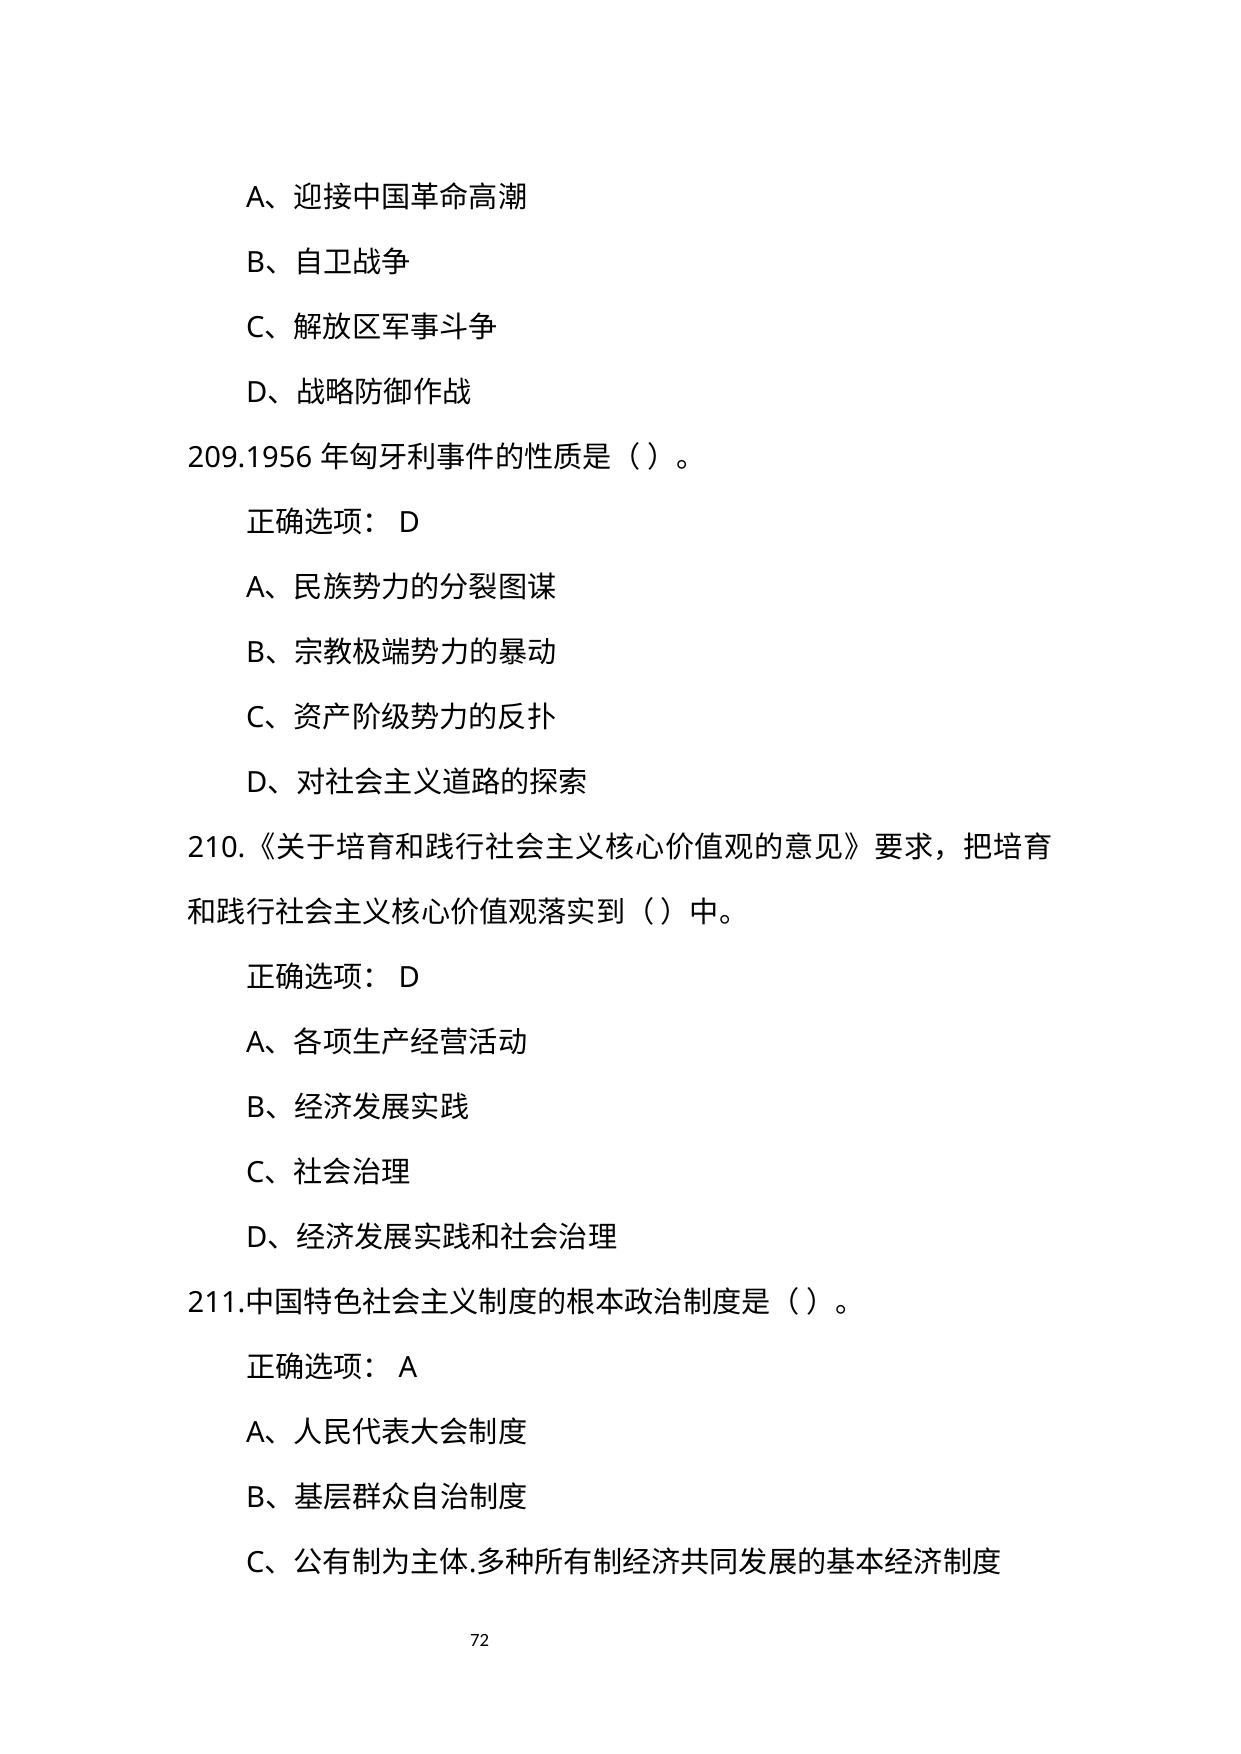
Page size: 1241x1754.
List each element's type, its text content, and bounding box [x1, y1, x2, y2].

list 211.中国特色社会主义制度的根本政治制度是（ ）。 [187, 1267, 1053, 1332]
list C、资产阶级势力的反扑 [187, 682, 1053, 747]
list 正确选项： D [187, 487, 1053, 552]
list A、迎接中国革命高潮 [187, 162, 1053, 227]
list 正确选项： D [187, 942, 1053, 1007]
list D、经济发展实践和社会治理 [187, 1202, 1053, 1267]
list B、基层群众自治制度 [187, 1462, 1053, 1527]
list 209.1956 年匈牙利事件的性质是（ ）。 [187, 422, 1053, 487]
list A、人民代表大会制度 [187, 1397, 1053, 1462]
list C、解放区军事斗争 [187, 292, 1053, 357]
list C、社会治理 [187, 1137, 1053, 1202]
list B、经济发展实践 [187, 1072, 1053, 1137]
list A、各项生产经营活动 [187, 1007, 1053, 1072]
list 正确选项： A [187, 1332, 1053, 1397]
list A、民族势力的分裂图谋 [187, 552, 1053, 617]
list D、对社会主义道路的探索 [187, 747, 1053, 812]
list B、自卫战争 [187, 227, 1053, 292]
list B、宗教极端势力的暴动 [187, 617, 1053, 682]
list C、公有制为主体.多种所有制经济共同发展的基本经济制度 [187, 1527, 1053, 1592]
list 210.《关于培育和践行社会主义核心价值观的意见》要求，把培育和践行社会主义核心价值观落实到（ ）中。 [187, 812, 1053, 942]
list D、战略防御作战 [187, 357, 1053, 422]
